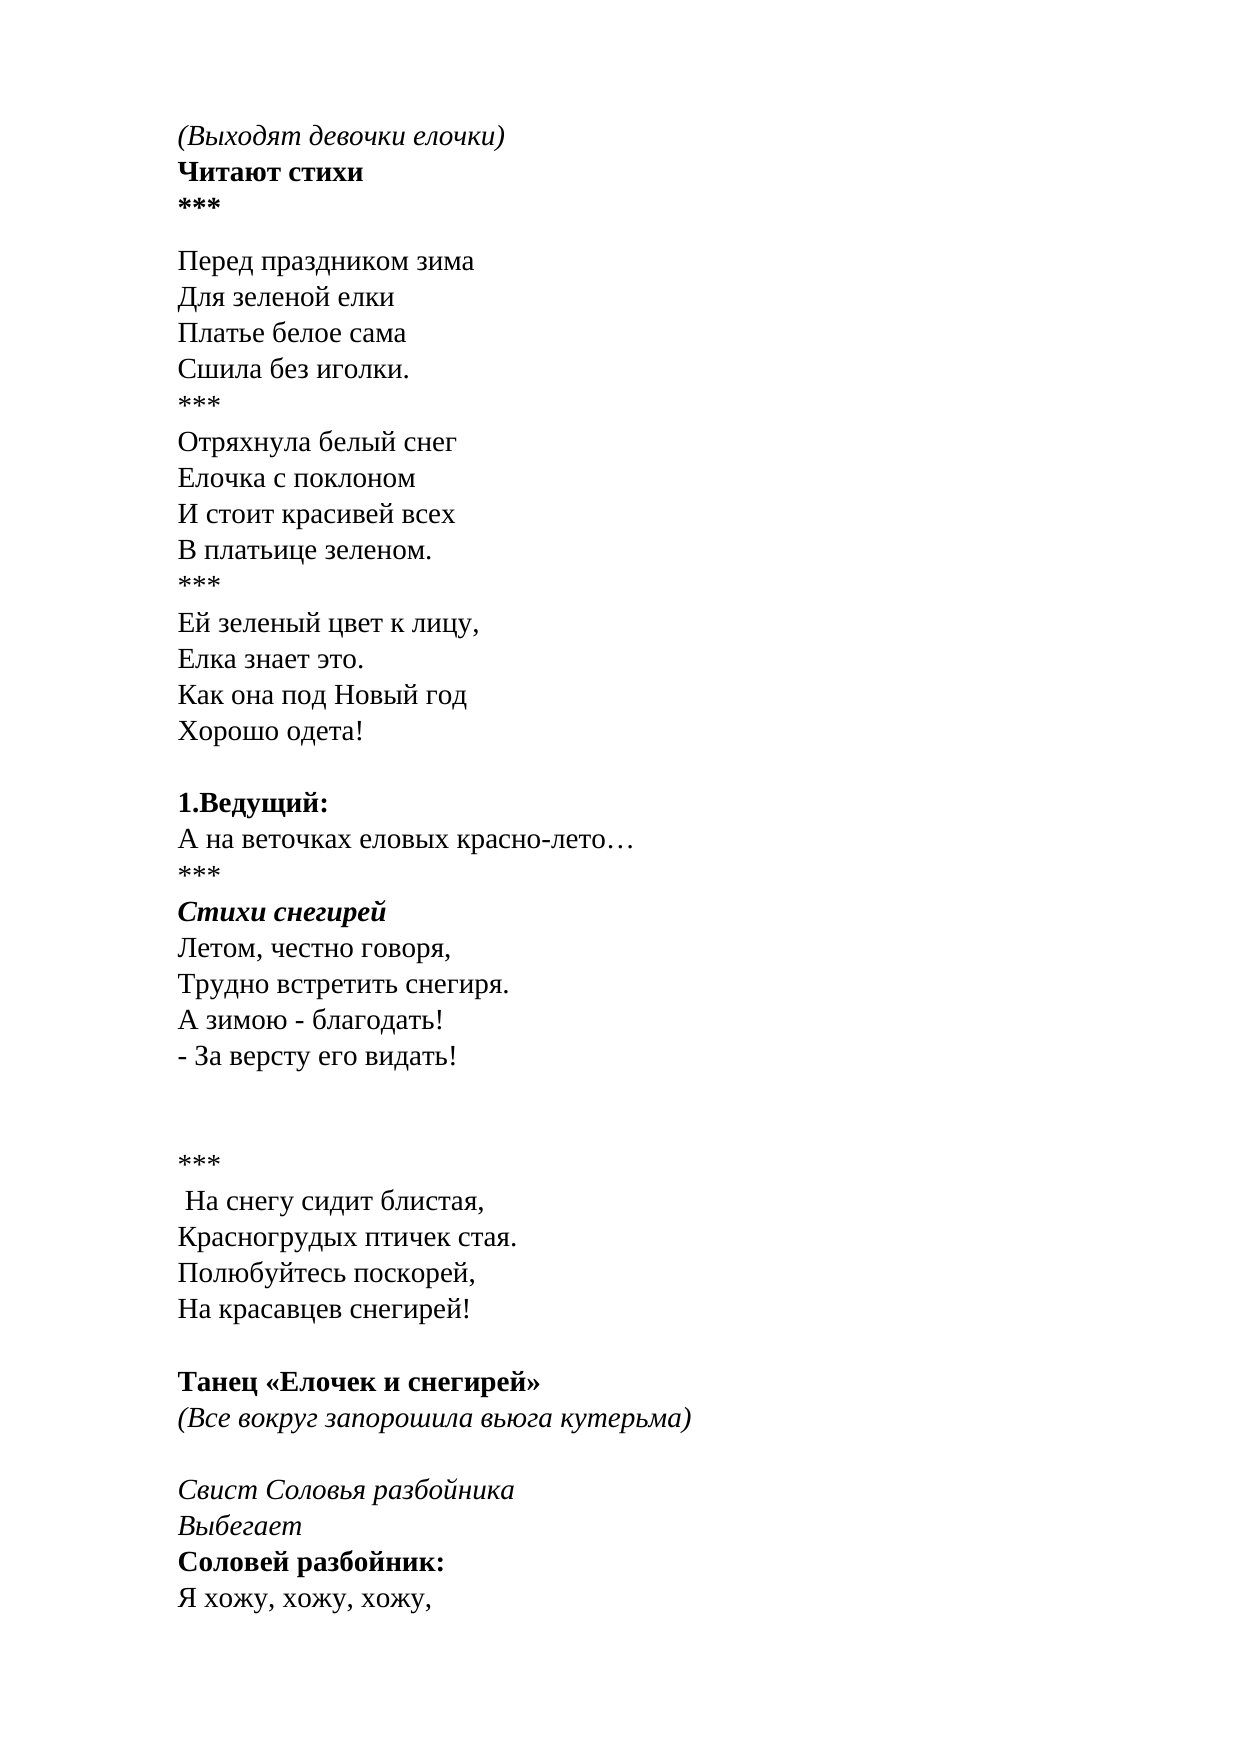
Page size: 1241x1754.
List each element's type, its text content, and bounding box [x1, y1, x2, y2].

text Выбегает [177, 1508, 1152, 1542]
text Ей зеленый цвет к лицу, [177, 605, 1152, 638]
text Хорошо одета! [177, 713, 1152, 747]
text Как она под Новый год [177, 677, 1152, 711]
text 1.Ведущий: [177, 785, 1152, 819]
text - За версту его видать! [177, 1038, 1152, 1072]
text Для зеленой елки [177, 279, 1152, 313]
text Я хожу, хожу, хожу, [177, 1581, 1152, 1614]
text Красногрудых птичек стая. [177, 1219, 1152, 1253]
text Елка знает это. [177, 641, 1152, 674]
text Сшила без иголки. [177, 352, 1152, 385]
text (Выходят девочки елочки) [177, 118, 1152, 152]
text А на веточках еловых красно-лето… [177, 822, 1152, 855]
text А зимою - благодать! [177, 1002, 1152, 1036]
text *** [177, 568, 1152, 602]
text Читают стихи [177, 154, 1152, 188]
text На красавцев снегирей! [177, 1291, 1152, 1325]
text Свист Соловья разбойника [177, 1472, 1152, 1506]
text Трудно встретить снегиря. [177, 966, 1152, 1000]
text *** [177, 1147, 1152, 1180]
text Отряхнула белый снег [177, 424, 1152, 457]
text Елочка с поклоном [177, 460, 1152, 494]
text (Все вокруг запорошила вьюга кутерьма) [177, 1400, 1152, 1433]
text Танец «Елочек и снегирей» [177, 1364, 1152, 1397]
text *** [177, 388, 1152, 421]
text Соловей разбойник: [177, 1544, 1152, 1578]
text Перед праздником зима [177, 243, 1152, 277]
text Платье белое сама [177, 316, 1152, 349]
text Стихи снегирей [177, 894, 1152, 927]
text *** [177, 190, 1152, 224]
text На снегу сидит блистая, [177, 1183, 1152, 1217]
text И стоит красивей всех [177, 496, 1152, 530]
text В платьице зеленом. [177, 532, 1152, 566]
text *** [177, 858, 1152, 891]
text Полюбуйтесь поскорей, [177, 1255, 1152, 1289]
text Летом, честно говоря, [177, 930, 1152, 963]
